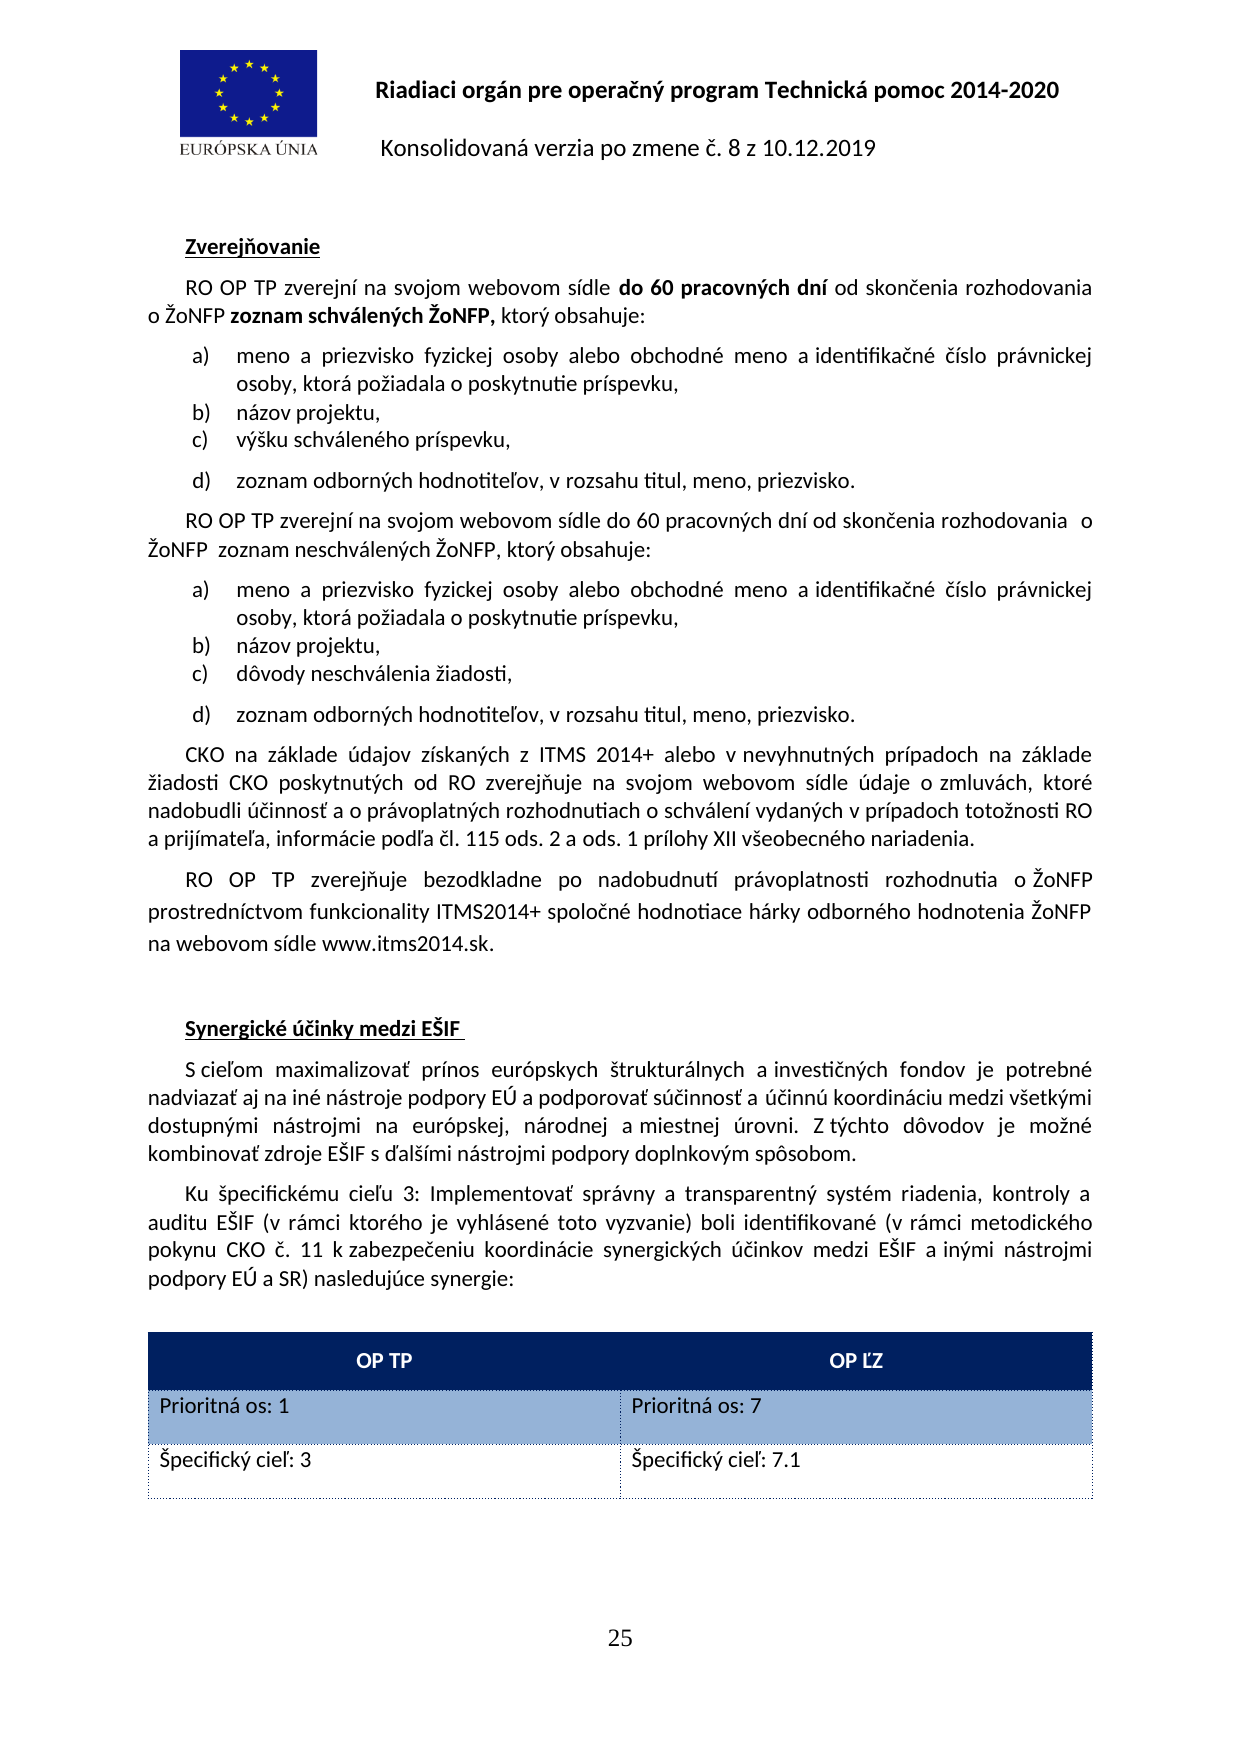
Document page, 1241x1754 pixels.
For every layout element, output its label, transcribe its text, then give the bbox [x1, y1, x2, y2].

text RO OP TP zverejní na svojom webovom sídle do 60 pracovných dní od skončenia rozhodovania o ŽoNFP zoznam neschválených ŽoNFP, ktorý obsahuje: [148, 507, 1093, 563]
list zoznam odborných hodnotiteľov, v rozsahu titul, meno, priezvisko. [192, 466, 1093, 494]
table_cell Prioritná os: 1 [148, 1390, 620, 1444]
table_cell Prioritná os: 7 [620, 1390, 1092, 1444]
text CKO na základe údajov získaných z ITMS 2014+ alebo v nevyhnutných prípadoch na základe žiadosti CKO poskytnutých od RO zverejňuje na svojom webovom sídle údaje o zmluvách, ktoré nadobudli účinnosť a o právoplatných rozhodnutiach o schválení vydaných v prípadoch totožnosti RO a prijímateľa, informácie podľa čl. 115 ods. 2 a ods. 1 prílohy XII všeobecného nariadenia. [148, 740, 1093, 852]
text S cieľom maximalizovať prínos európskych štrukturálnych a investičných fondov je potrebné nadviazať aj na iné nástroje podpory EÚ a podporovať súčinnosť a účinnú koordináciu medzi všetkými dostupnými nástrojmi na európskej, národnej a miestnej úrovni. Z týchto dôvodov je možné kombinovať zdroje EŠIF s ďalšími nástrojmi podpory doplnkovým spôsobom. [148, 1055, 1093, 1167]
text Ku špecifickému cieľu 3: Implementovať správny a transparentný systém riadenia, kontroly a auditu EŠIF (v rámci ktorého je vyhlásené toto vyzvanie) boli identifikované (v rámci metodického pokynu CKO č. 11 k zabezpečeniu koordinácie synergických účinkov medzi EŠIF a inými nástrojmi podpory EÚ a SR) nasledujúce synergie: [148, 1179, 1093, 1292]
table_cell Špecifický cieľ: 7.1 [620, 1444, 1092, 1498]
table_cell Špecifický cieľ: 3 [148, 1444, 620, 1498]
table_header OP ĽZ [620, 1332, 1092, 1390]
text Synergické účinky medzi EŠIF [148, 1014, 1093, 1042]
text RO OP TP zverejní na svojom webovom sídle do 60 pracovných dní od skončenia rozhodovania o ŽoNFP zoznam schválených ŽoNFP, ktorý obsahuje: [148, 273, 1093, 329]
text Zverejňovanie [148, 232, 1093, 261]
list meno a priezvisko fyzickej osoby alebo obchodné meno a identifikačné číslo právnickej osoby, ktorá požiadala o poskytnutie príspevku, [192, 575, 1093, 631]
list názov projektu, [192, 398, 1093, 426]
text RO OP TP zverejňuje bezodkladne po nadobudnutí právoplatnosti rozhodnutia o ŽoNFP prostredníctvom funkcionality ITMS2014+ spoločné hodnotiace hárky odborného hodnotenia ŽoNFP na webovom sídle www.itms2014.sk. [148, 865, 1093, 957]
list dôvody neschválenia žiadosti, [192, 659, 1093, 687]
table_header OP TP [148, 1332, 620, 1390]
list zoznam odborných hodnotiteľov, v rozsahu titul, meno, priezvisko. [192, 700, 1093, 728]
picture [179, 50, 318, 155]
list názov projektu, [192, 631, 1093, 659]
list meno a priezvisko fyzickej osoby alebo obchodné meno a identifikačné číslo právnickej osoby, ktorá požiadala o poskytnutie príspevku, [192, 342, 1093, 398]
list výšku schváleného príspevku, [192, 426, 1093, 454]
